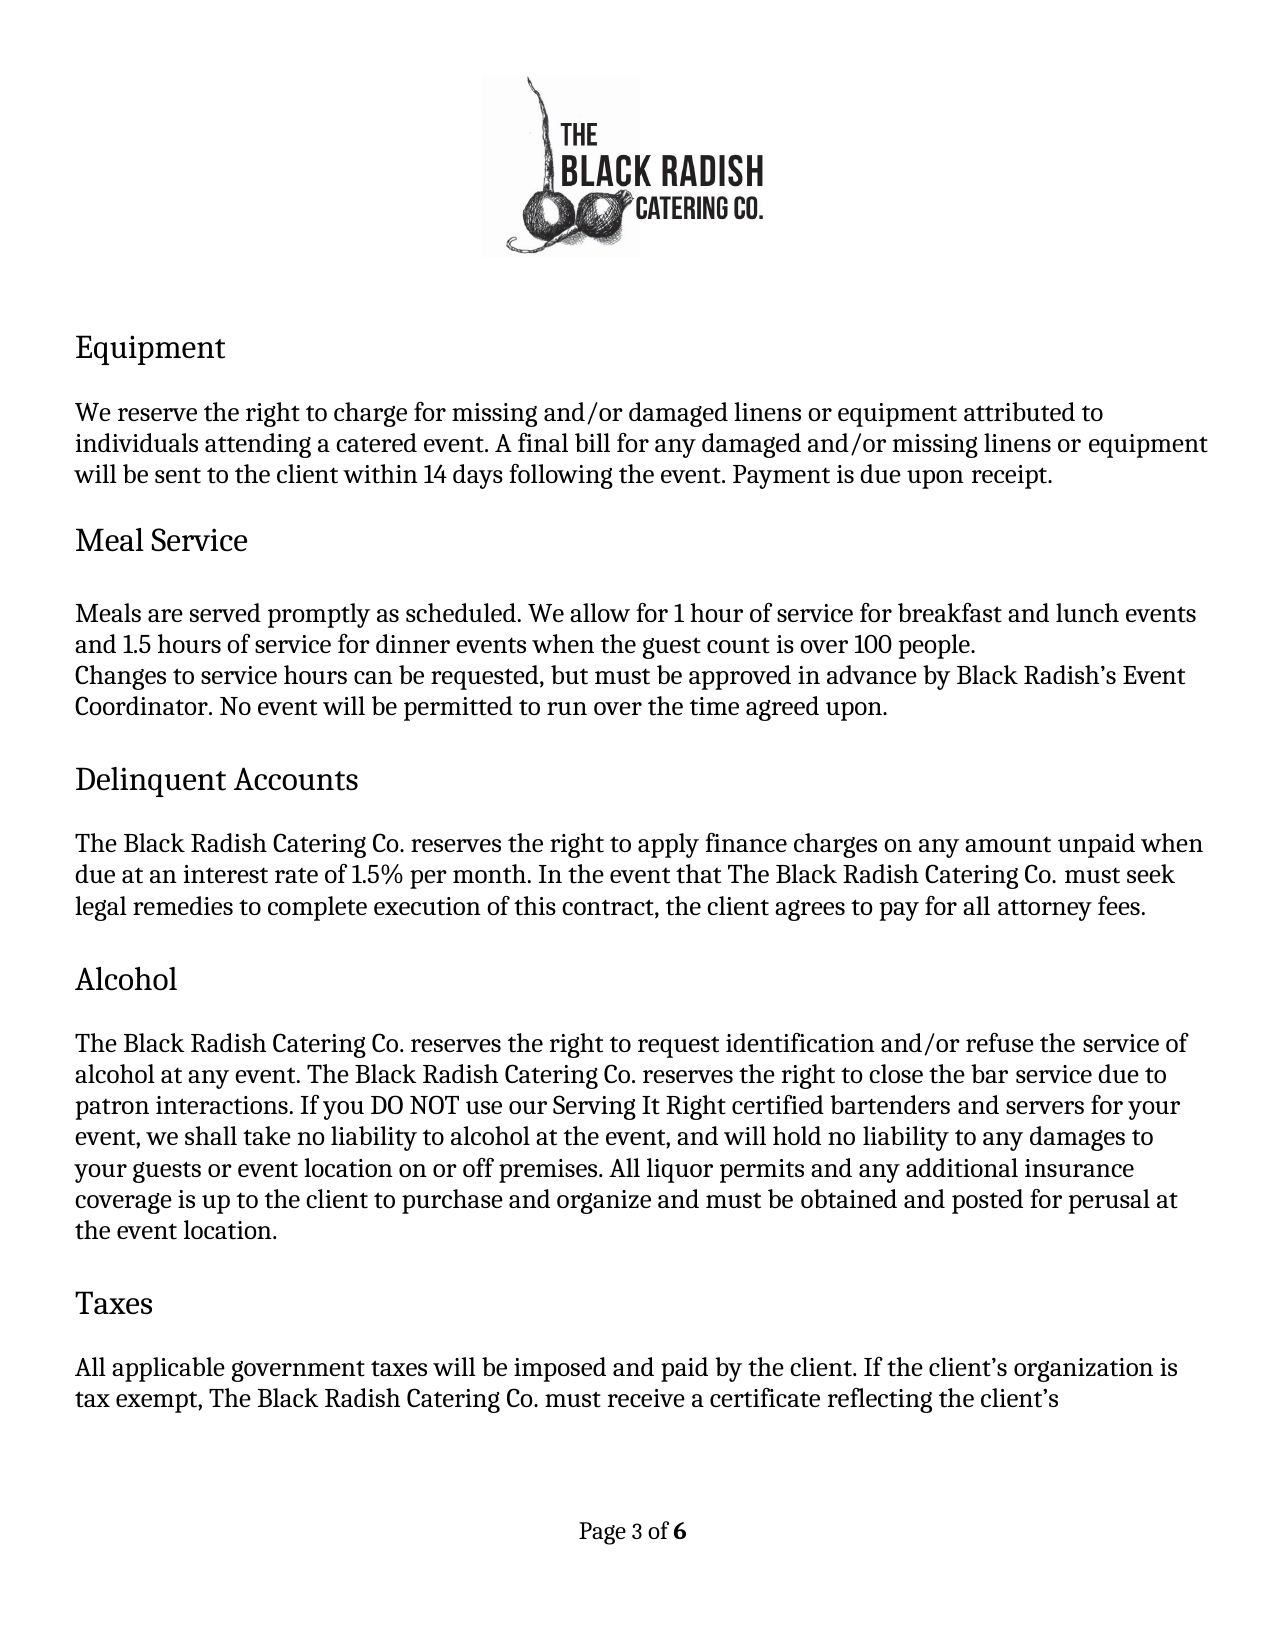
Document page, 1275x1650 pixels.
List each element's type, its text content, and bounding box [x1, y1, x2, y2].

text The Black Radish Catering Co. reserves the right to request identification and/or refuse the service of alcohol at any event. The Black Radish Catering Co. reserves the right to close the bar service due to patron interactions. If you DO NOT use our Serving It Right certified bartenders and servers for your event, we shall take no liability to alcohol at the event, and will hold no liability to any damages to your guests or event location on or off premises. All liquor permits and any additional insurance coverage is up to the client to purchase and organize and must be obtained and posted for perusal at the event location. [75, 1028, 1199, 1246]
text Changes to service hours can be requested, but must be approved in advance by Black Radish’s Event Coordinator. No event will be permitted to run over the time agreed upon. [75, 660, 1210, 722]
subtitle Alcohol [75, 960, 1210, 998]
text We reserve the right to charge for missing and/or damaged linens or equipment attributed to individuals attending a catered event. A final bill for any damaged and/or missing linens or equipment will be sent to the client within 14 days following the event. Payment is due upon receipt. [75, 397, 1210, 490]
text Meals are served promptly as scheduled. We allow for 1 hour of service for breakfast and lunch events and 1.5 hours of service for dinner events when the guest count is over 100 people. [75, 598, 1210, 660]
subtitle Delinquent Accounts [75, 761, 1210, 799]
picture [481, 75, 813, 270]
subtitle Taxes [75, 1284, 1210, 1322]
subtitle Equipment [75, 329, 1210, 367]
subtitle Meal Service [75, 521, 1210, 559]
text All applicable government taxes will be imposed and paid by the client. If the client’s organization is tax exempt, The Black Radish Catering Co. must receive a certificate reflecting the client’s [75, 1352, 1210, 1414]
text The Black Radish Catering Co. reserves the right to apply finance charges on any amount unpaid when due at an interest rate of 1.5% per month. In the event that The Black Radish Catering Co. must seek legal remedies to complete execution of this contract, the client agrees to pay for all attorney fees. [75, 828, 1210, 922]
